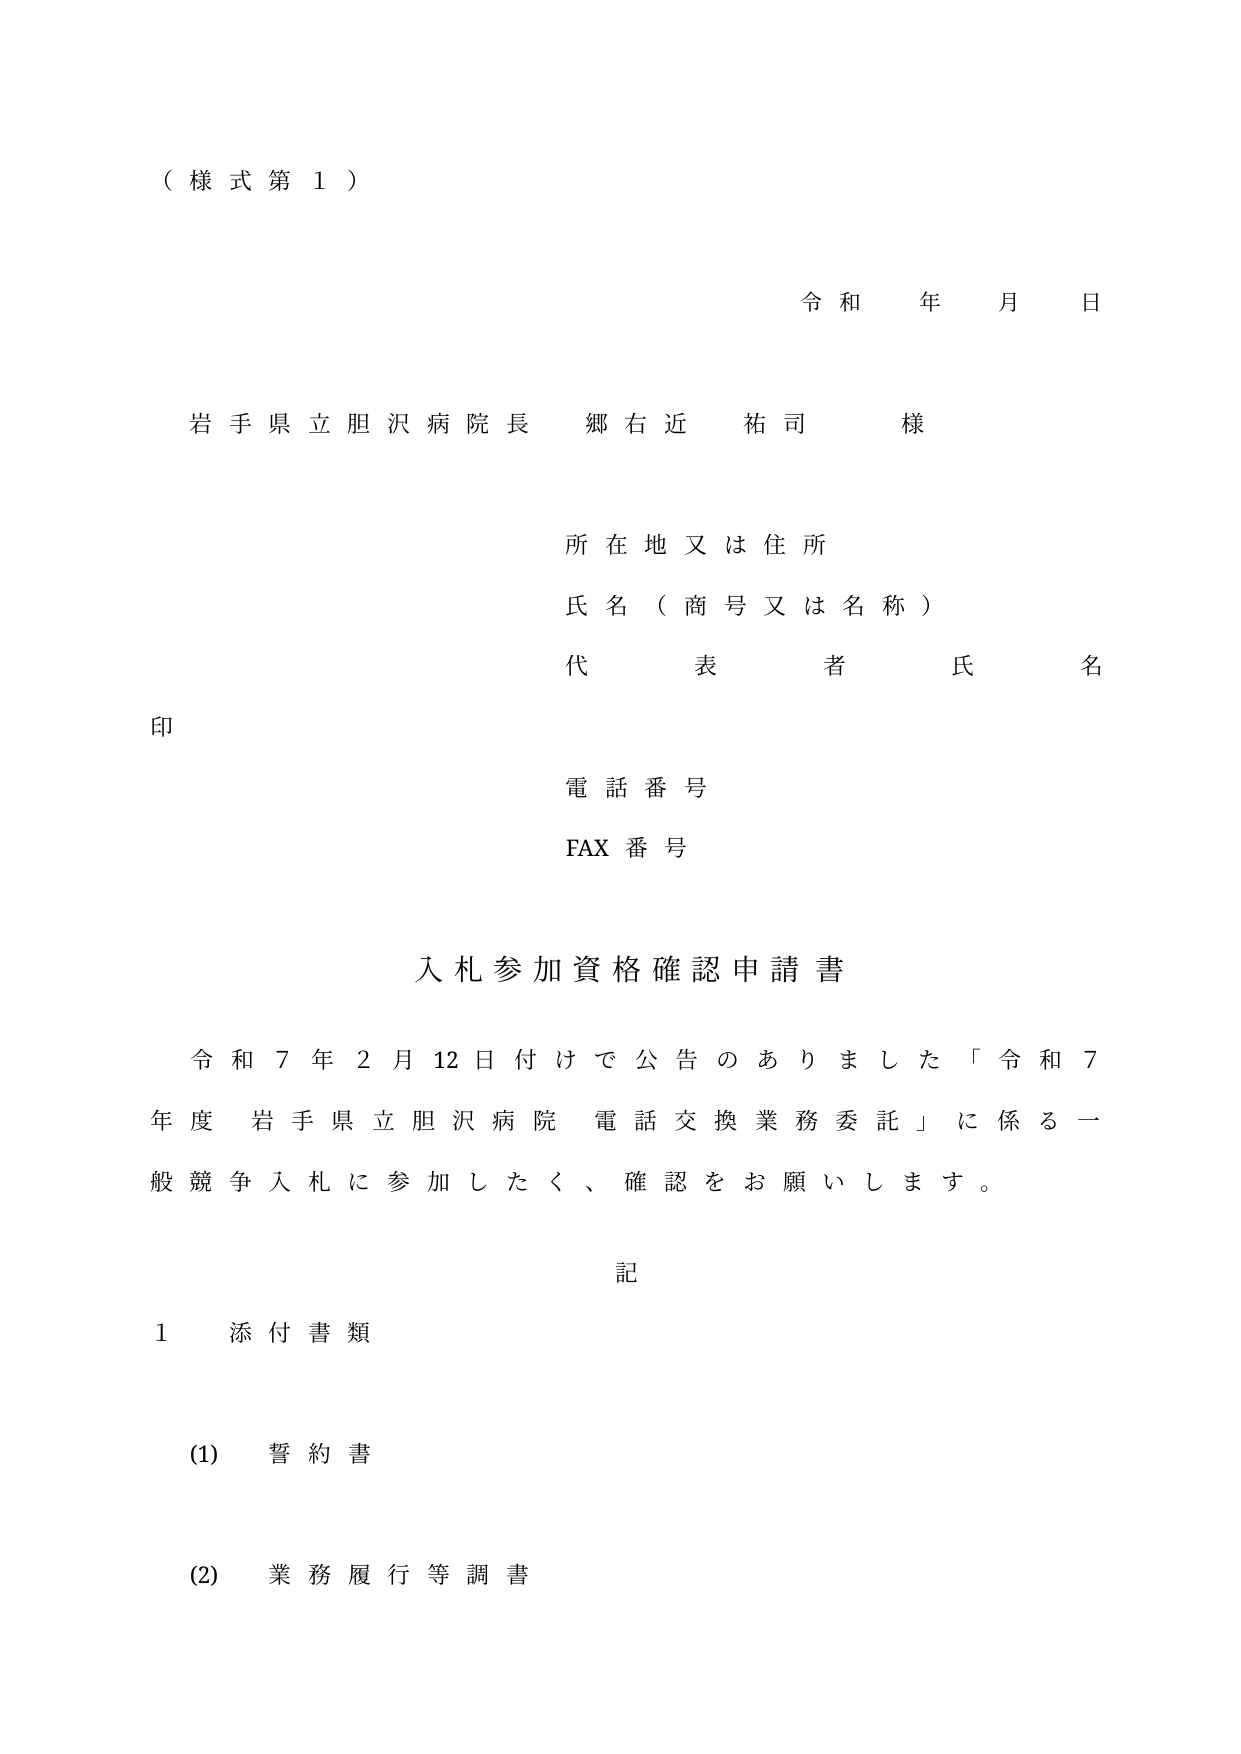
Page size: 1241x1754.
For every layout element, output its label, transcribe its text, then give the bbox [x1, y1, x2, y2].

text 氏名（商号又は名称） [150, 574, 1120, 634]
text 令和７年２月12日付けで公告のありました「令和７年度 岩手県立胆沢病院 電話交換業務委託」に係る一般競争入札に参加したく、確認をお願いします。 [150, 1028, 1120, 1210]
subtitle 記 [150, 1241, 1120, 1301]
text 所在地又は住所 [150, 513, 1120, 574]
text FAX番号 [150, 816, 1120, 877]
text (2) 業務履行等調書 [150, 1544, 1120, 1604]
text １ 添付書類 [150, 1301, 1120, 1362]
text 電話番号 [150, 756, 1120, 816]
subtitle 入札参加資格確認申請書 [150, 938, 1120, 998]
text 代表者氏名 印 [150, 634, 1120, 756]
text （様式第１） [150, 149, 1120, 210]
text 令和 年 月 日 [150, 271, 1120, 331]
text 岩手県立胆沢病院長 郷右近 祐司 様 [150, 392, 1120, 453]
text (1) 誓約書 [150, 1423, 1120, 1483]
